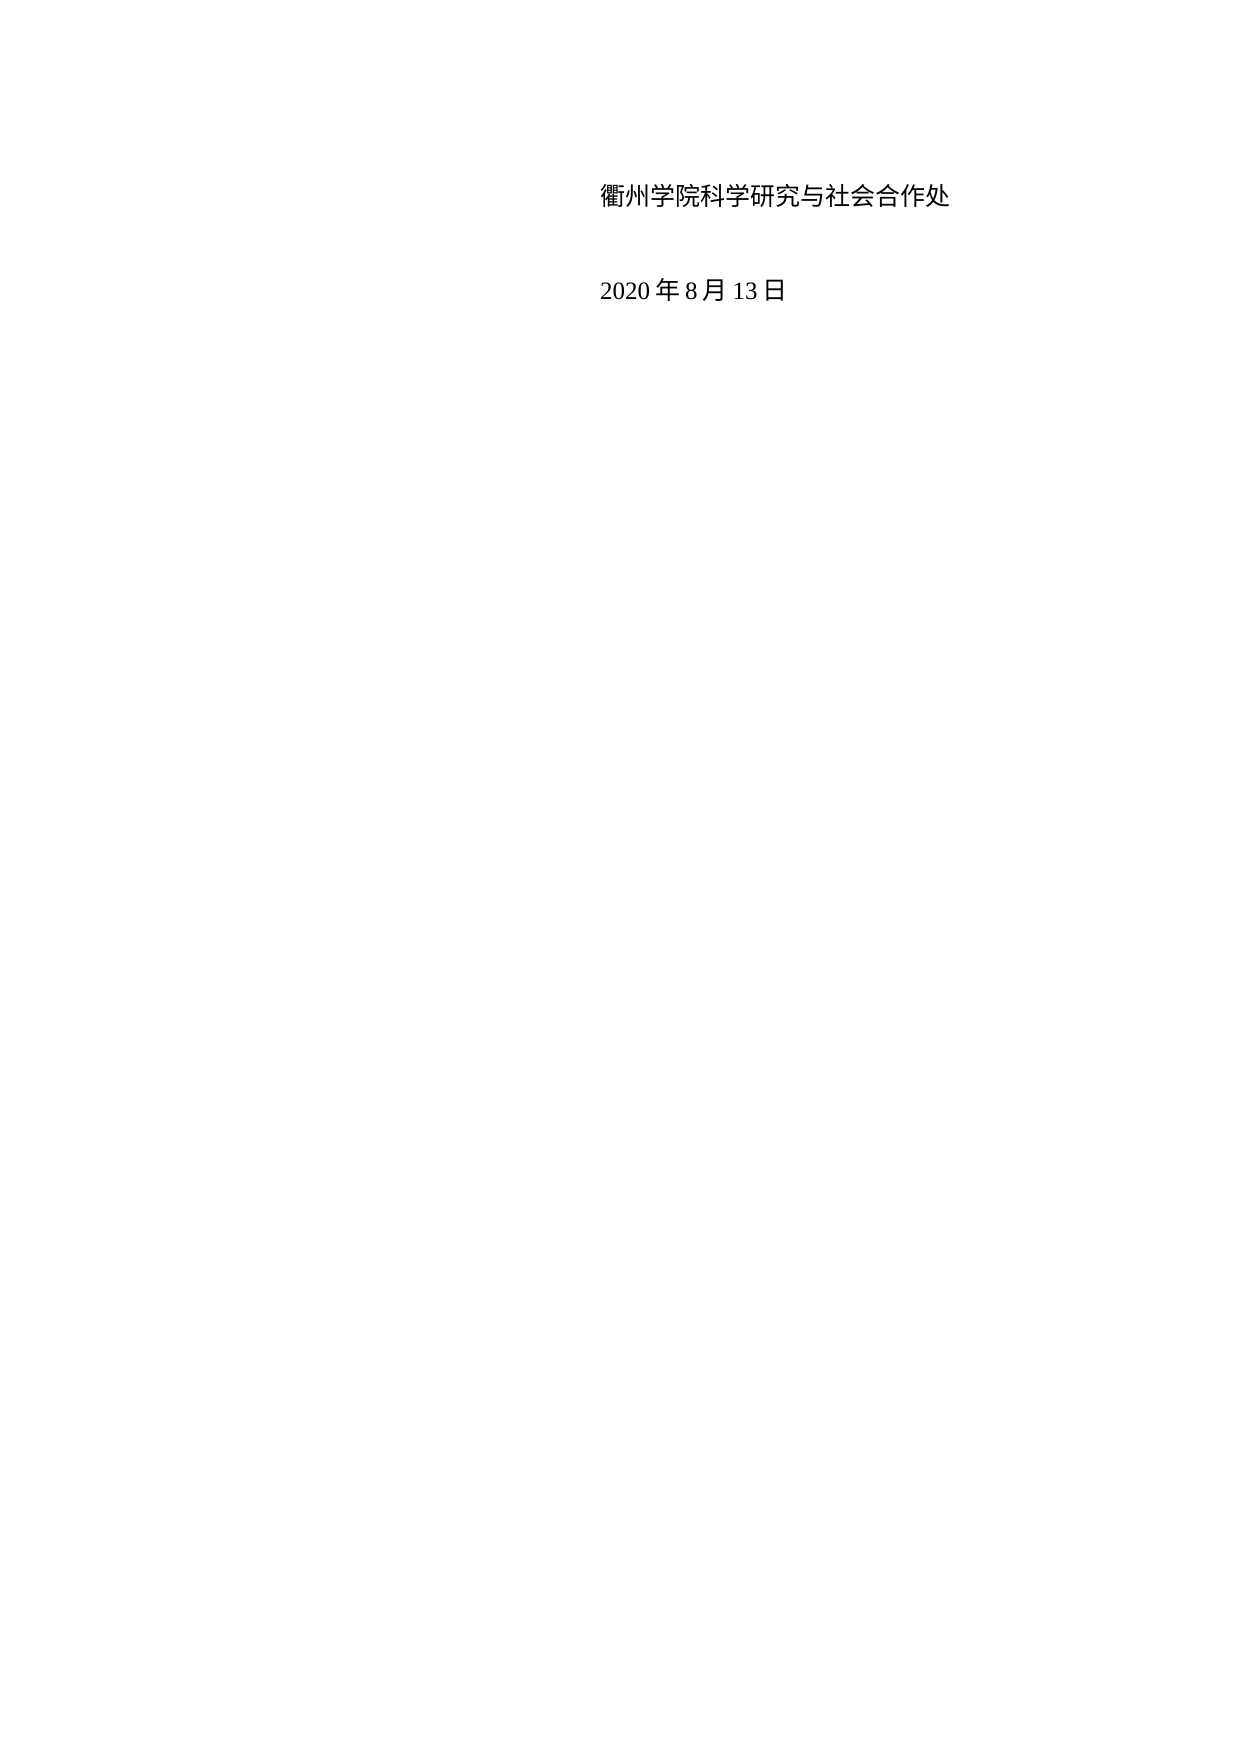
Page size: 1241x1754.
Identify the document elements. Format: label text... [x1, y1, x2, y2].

text 衢州学院科学研究与社会合作处 [187, 162, 1053, 227]
text 2020年8月13日 [187, 256, 1053, 321]
